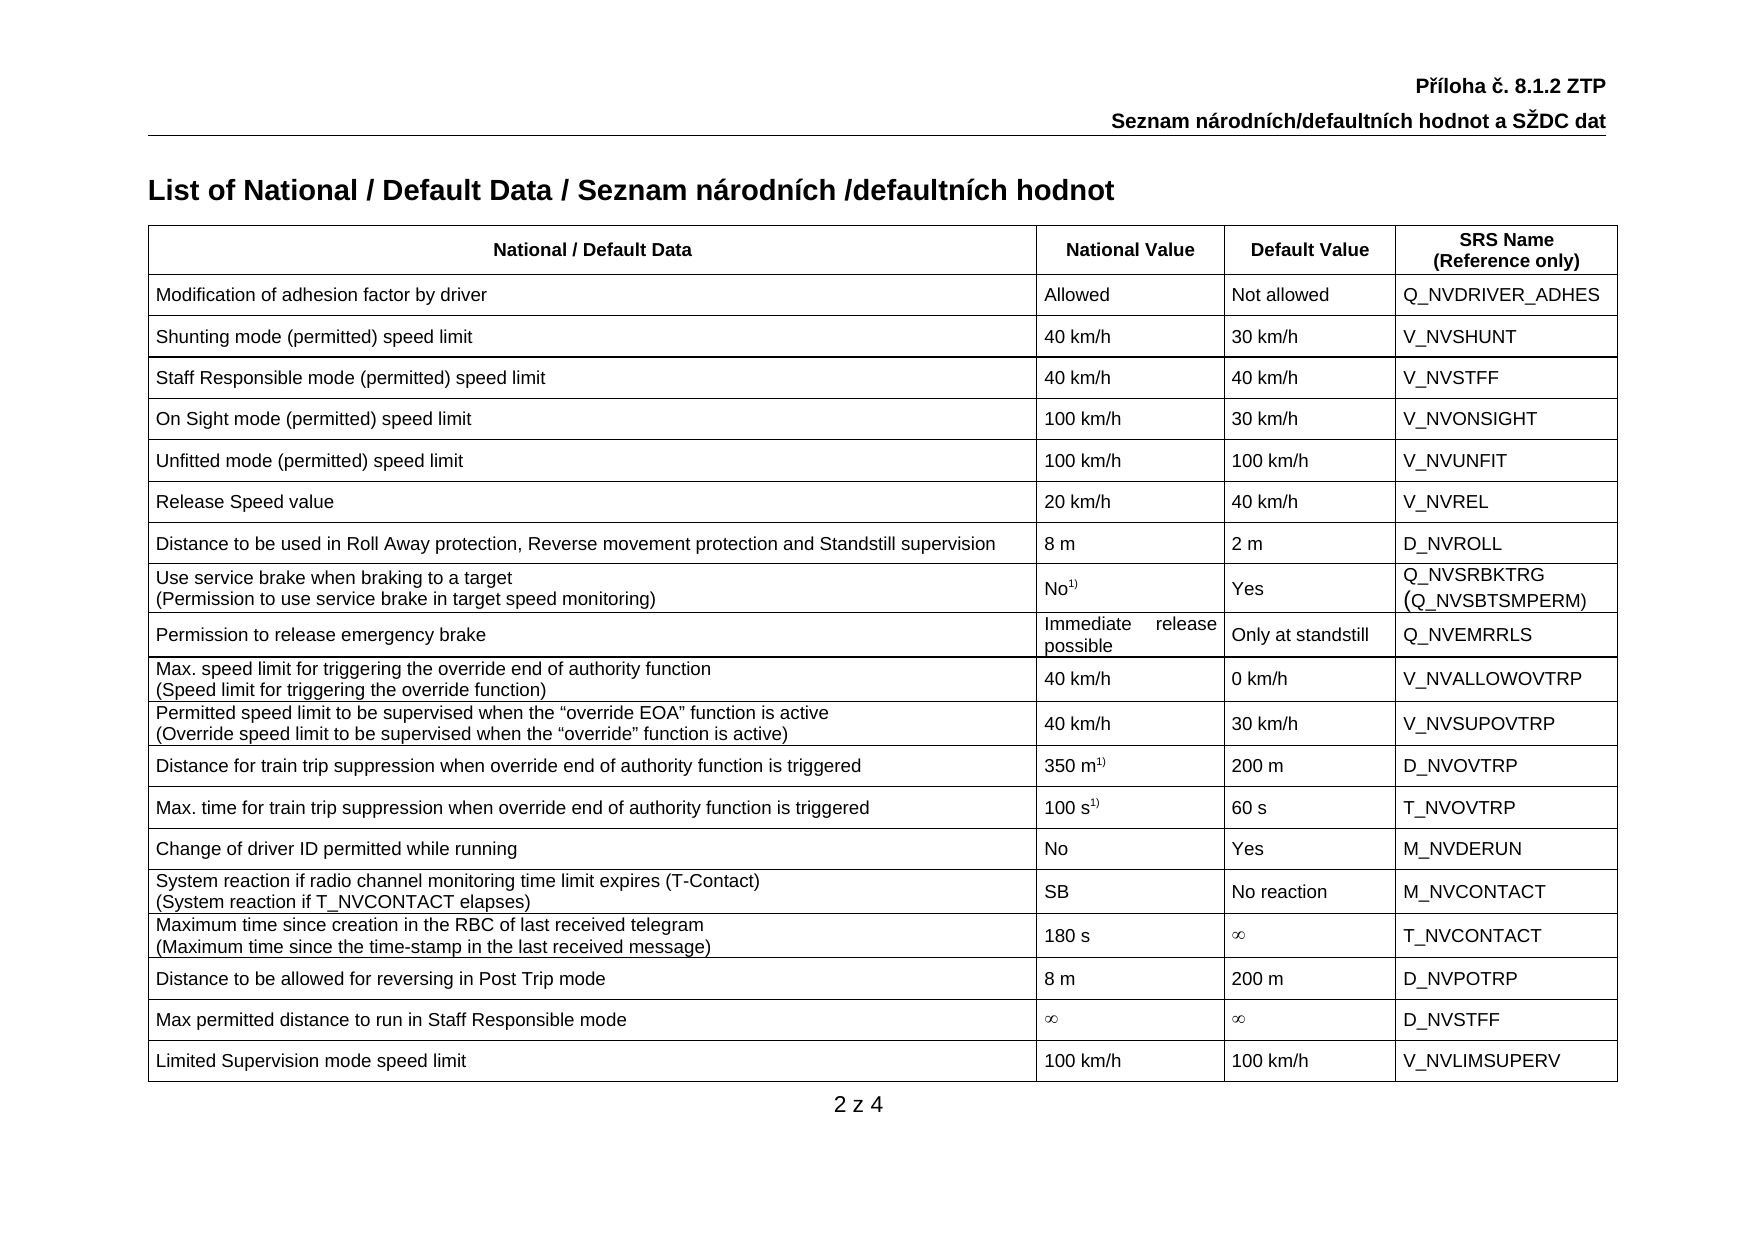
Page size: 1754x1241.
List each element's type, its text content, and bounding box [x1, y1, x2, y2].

table_cell Yes [1225, 564, 1395, 612]
table_cell [1037, 1000, 1224, 1040]
table_cell V_NVALLOWOVTRP [1396, 658, 1617, 701]
table_cell 100 km/h [1037, 440, 1224, 481]
table_cell System reaction if radio channel monitoring time limit expires (T-Contact) (System reaction if T_NVCONTACT elapses) [149, 870, 1036, 913]
table_header National Value [1037, 226, 1224, 274]
table_cell D_NVROLL [1396, 523, 1617, 563]
table_cell Not allowed [1225, 275, 1395, 315]
table_cell 30 km/h [1225, 399, 1395, 439]
table_cell V_NVUNFIT [1396, 440, 1617, 481]
table_cell Only at standstill [1225, 613, 1395, 656]
table_cell Distance for train trip suppression when override end of authority function is triggered [149, 746, 1036, 786]
table_cell 30 km/h [1225, 316, 1395, 356]
table_cell Release Speed value [149, 482, 1036, 522]
table_cell On Sight mode (permitted) speed limit [149, 399, 1036, 439]
table_cell SB [1037, 870, 1224, 913]
table_cell 100 km/h [1225, 1041, 1395, 1081]
table_cell 350 m1) [1037, 746, 1224, 786]
table_cell Unfitted mode (permitted) speed limit [149, 440, 1036, 481]
table_cell 200 m [1225, 746, 1395, 786]
table_cell Immediate release possible [1037, 613, 1224, 656]
table_cell D_NVOVTRP [1396, 746, 1617, 786]
table_cell V_NVSUPOVTRP [1396, 702, 1617, 745]
table_cell Staff Responsible mode (permitted) speed limit [149, 358, 1036, 398]
table_cell Modification of adhesion factor by driver [149, 275, 1036, 315]
table_cell D_NVPOTRP [1396, 958, 1617, 998]
table_cell 60 s [1225, 787, 1395, 827]
table_cell 100 km/h [1225, 440, 1395, 481]
table_cell Allowed [1037, 275, 1224, 315]
table_cell M_NVDERUN [1396, 829, 1617, 869]
table_cell [1225, 914, 1395, 957]
table_cell No [1037, 829, 1224, 869]
table_cell 100 km/h [1037, 1041, 1224, 1081]
table_cell No1) [1037, 564, 1224, 612]
table_cell Q_NVDRIVER_ADHES [1396, 275, 1617, 315]
table_cell 2 m [1225, 523, 1395, 563]
table_cell Q_NVEMRRLS [1396, 613, 1617, 656]
table_cell V_NVLIMSUPERV [1396, 1041, 1617, 1081]
table_cell [1225, 1000, 1395, 1040]
table_cell 100 s1) [1037, 787, 1224, 827]
table_cell Q_NVSRBKTRG (Q_NVSBTSMPERM) [1396, 564, 1617, 612]
table_cell Permitted speed limit to be supervised when the “override EOA” function is active (Override speed limit to be supervised when the “override” function is active) [149, 702, 1036, 745]
table_cell 8 m [1037, 523, 1224, 563]
table_cell 100 km/h [1037, 399, 1224, 439]
table_cell Change of driver ID permitted while running [149, 829, 1036, 869]
table_cell 200 m [1225, 958, 1395, 998]
table_cell V_NVSHUNT [1396, 316, 1617, 356]
table_cell 180 s [1037, 914, 1224, 957]
table_cell 0 km/h [1225, 658, 1395, 701]
table_cell Maximum time since creation in the RBC of last received telegram (Maximum time since the time-stamp in the last received message) [149, 914, 1036, 957]
table_cell V_NVONSIGHT [1396, 399, 1617, 439]
table_cell Max. time for train trip suppression when override end of authority function is triggered [149, 787, 1036, 827]
table_cell Distance to be allowed for reversing in Post Trip mode [149, 958, 1036, 998]
table_header SRS Name (Reference only) [1396, 226, 1617, 274]
subtitle List of National / Default Data / Seznam národních /defaultních hodnot [148, 173, 1606, 206]
table_cell Yes [1225, 829, 1395, 869]
table_header National / Default Data [149, 226, 1036, 274]
table_cell Shunting mode (permitted) speed limit [149, 316, 1036, 356]
table_cell Permission to release emergency brake [149, 613, 1036, 656]
table_cell No reaction [1225, 870, 1395, 913]
table_cell 30 km/h [1225, 702, 1395, 745]
table_cell 40 km/h [1225, 358, 1395, 398]
table_cell Max permitted distance to run in Staff Responsible mode [149, 1000, 1036, 1040]
table_cell 40 km/h [1037, 316, 1224, 356]
table_cell 20 km/h [1037, 482, 1224, 522]
table_header Default Value [1225, 226, 1395, 274]
table_cell 40 km/h [1037, 358, 1224, 398]
table_cell Use service brake when braking to a target (Permission to use service brake in target speed monitoring) [149, 564, 1036, 612]
table_cell 40 km/h [1037, 658, 1224, 701]
table_cell T_NVOVTRP [1396, 787, 1617, 827]
table_cell Max. speed limit for triggering the override end of authority function (Speed limit for triggering the override function) [149, 658, 1036, 701]
table_cell Distance to be used in Roll Away protection, Reverse movement protection and Standstill supervision [149, 523, 1036, 563]
table_cell T_NVCONTACT [1396, 914, 1617, 957]
table_cell 40 km/h [1037, 702, 1224, 745]
table_cell 40 km/h [1225, 482, 1395, 522]
table_cell V_NVREL [1396, 482, 1617, 522]
table_cell 8 m [1037, 958, 1224, 998]
table_cell Limited Supervision mode speed limit [149, 1041, 1036, 1081]
table_cell V_NVSTFF [1396, 358, 1617, 398]
table_cell M_NVCONTACT [1396, 870, 1617, 913]
table_cell D_NVSTFF [1396, 1000, 1617, 1040]
